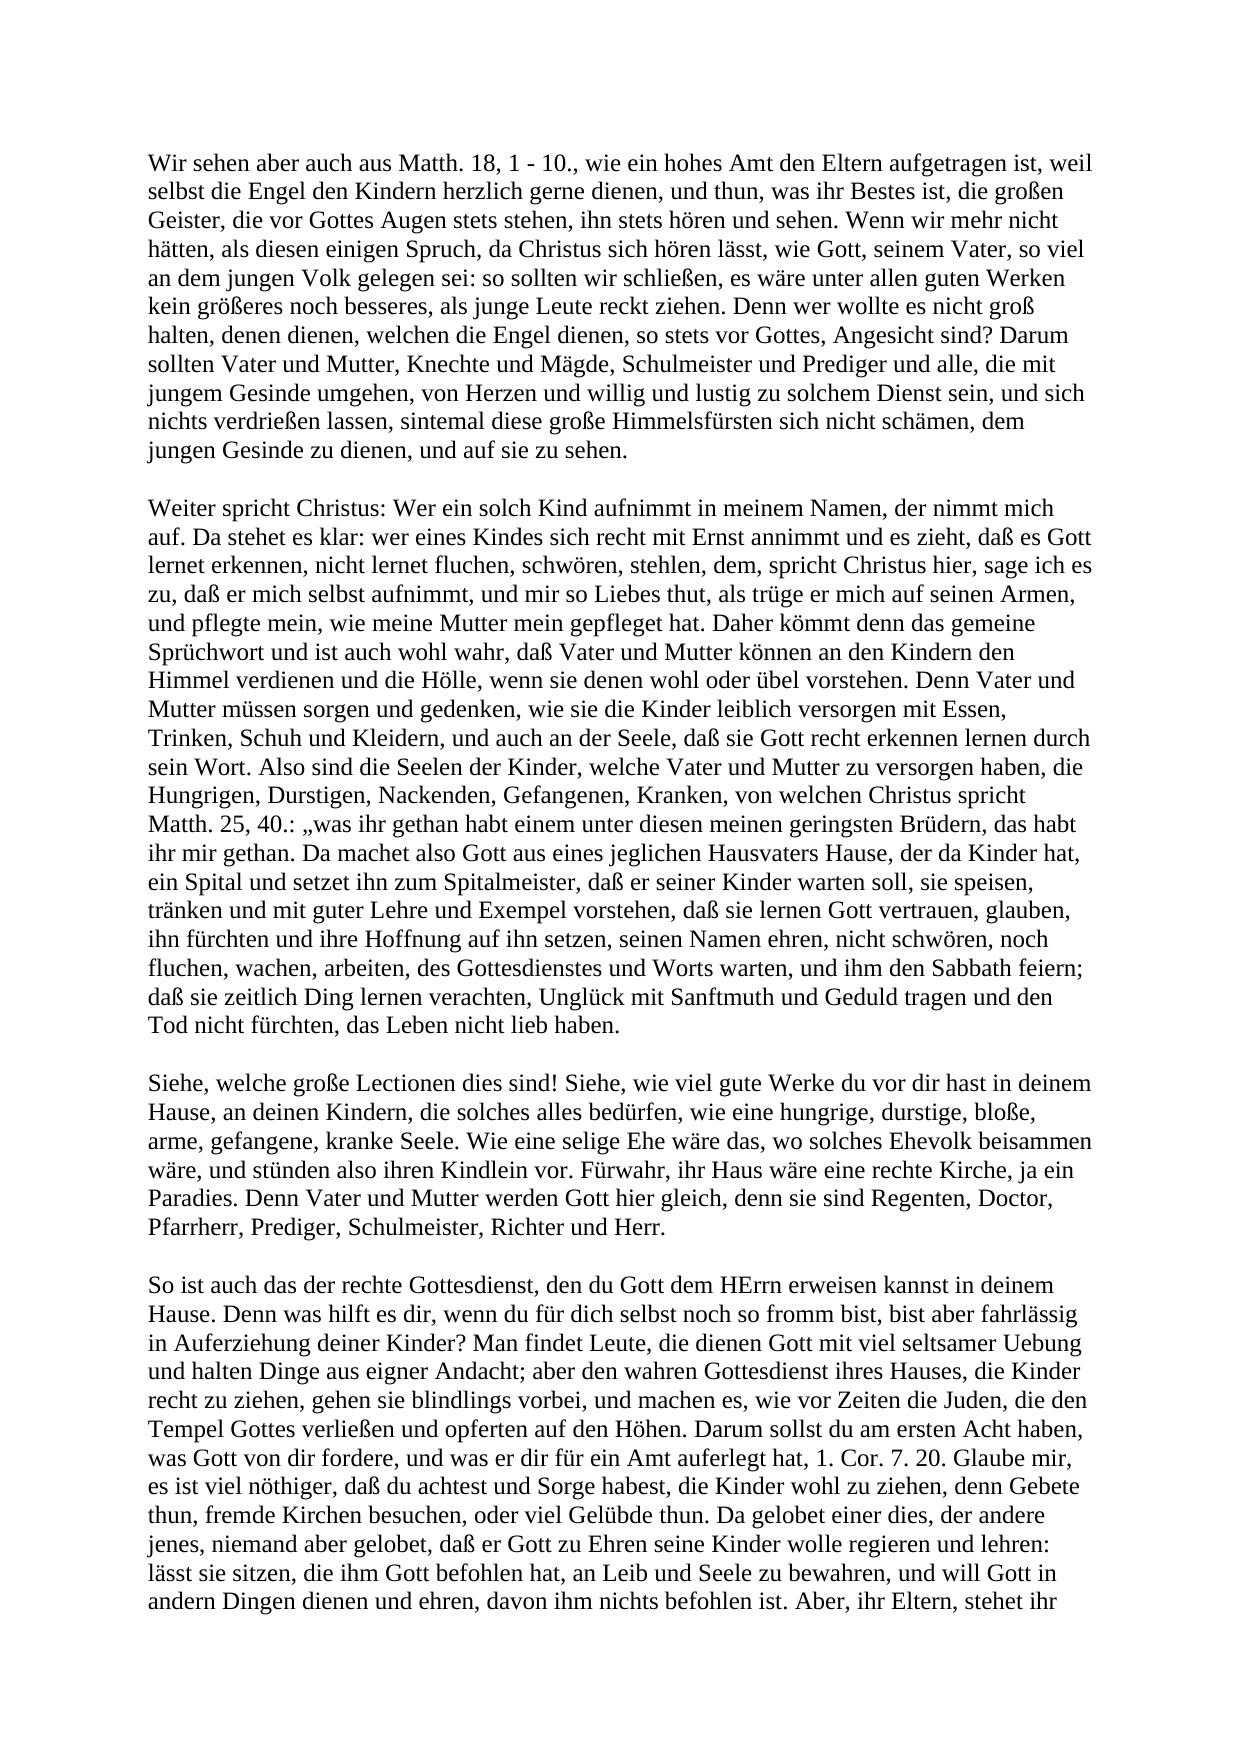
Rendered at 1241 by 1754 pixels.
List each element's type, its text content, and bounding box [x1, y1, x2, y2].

text Siehe, welche große Lectionen dies sind! Siehe, wie viel gute Werke du vor dir hast in deinem Hause, an deinen Kindern, die solches alles bedürfen, wie eine hungrige, durstige, bloße, arme, gefangene, kranke Seele. Wie eine selige Ehe wäre das, wo solches Ehevolk beisammen wäre, und stünden also ihren Kindlein vor. Fürwahr, ihr Haus wäre eine rechte Kirche, ja ein Paradies. Denn Vater und Mutter werden Gott hier gleich, denn sie sind Regenten, Doctor, Pfarrherr, Prediger, Schulmeister, Richter und Herr. [148, 1068, 1093, 1241]
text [148, 1270, 1093, 1615]
text Wir sehen aber auch aus Matth. 18, 1 - 10., wie ein hohes Amt den Eltern aufgetragen ist, weil selbst die Engel den Kindern herzlich gerne dienen, und thun, was ihr Bestes ist, die großen Geister, die vor Gottes Augen stets stehen, ihn stets hören und sehen. Wenn wir mehr nicht hätten, als diesen einigen Spruch, da Christus sich hören lässt, wie Gott, seinem Vater, so viel an dem jungen Volk gelegen sei: so sollten wir schließen, es wäre unter allen guten Werken kein größeres noch besseres, als junge Leute reckt ziehen. Denn wer wollte es nicht groß halten, denen dienen, welchen die Engel dienen, so stets vor Gottes, Angesicht sind? Darum sollten Vater und Mutter, Knechte und Mägde, Schulmeister und Prediger und alle, die mit jungem Gesinde umgehen, von Herzen und willig und lustig zu solchem Dienst sein, und sich nichts verdrießen lassen, sintemal diese große Himmelsfürsten sich nicht schämen, dem jungen Gesinde zu dienen, und auf sie zu sehen. [148, 148, 1093, 464]
text Weiter spricht Christus: Wer ein solch Kind aufnimmt in meinem Namen, der nimmt mich auf. Da stehet es klar: wer eines Kindes sich recht mit Ernst annimmt und es zieht, daß es Gott lernet erkennen, nicht lernet fluchen, schwören, stehlen, dem, spricht Christus hier, sage ich es zu, daß er mich selbst aufnimmt, und mir so Liebes thut, als trüge er mich auf seinen Armen, und pflegte mein, wie meine Mutter mein gepfleget hat. Daher kömmt denn das gemeine Sprüchwort und ist auch wohl wahr, daß Vater und Mutter können an den Kindern den Himmel verdienen und die Hölle, wenn sie denen wohl oder übel vorstehen. Denn Vater und Mutter müssen sorgen und gedenken, wie sie die Kinder leiblich versorgen mit Essen, Trinken, Schuh und Kleidern, und auch an der Seele, daß sie Gott recht erkennen lernen durch sein Wort. Also sind die Seelen der Kinder, welche Vater und Mutter zu versorgen haben, die Hungrigen, Durstigen, Nackenden, Gefangenen, Kranken, von welchen Christus spricht Matth. 25, 40.: „was ihr gethan habt einem unter diesen meinen geringsten Brüdern, das habt ihr mir gethan. Da machet also Gott aus eines jeglichen Hausvaters Hause, der da Kinder hat, ein Spital und setzet ihn zum Spitalmeister, daß er seiner Kinder warten soll, sie speisen, tränken und mit guter Lehre und Exempel vorstehen, daß sie lernen Gott vertrauen, glauben, ihn fürchten und ihre Hoffnung auf ihn setzen, seinen Namen ehren, nicht schwören, noch fluchen, wachen, arbeiten, des Gottesdienstes und Worts warten, und ihm den Sabbath feiern; daß sie zeitlich Ding lernen verachten, Unglück mit Sanftmuth und Geduld tragen und den Tod nicht fürchten, das Leben nicht lieb haben. [148, 493, 1093, 1039]
